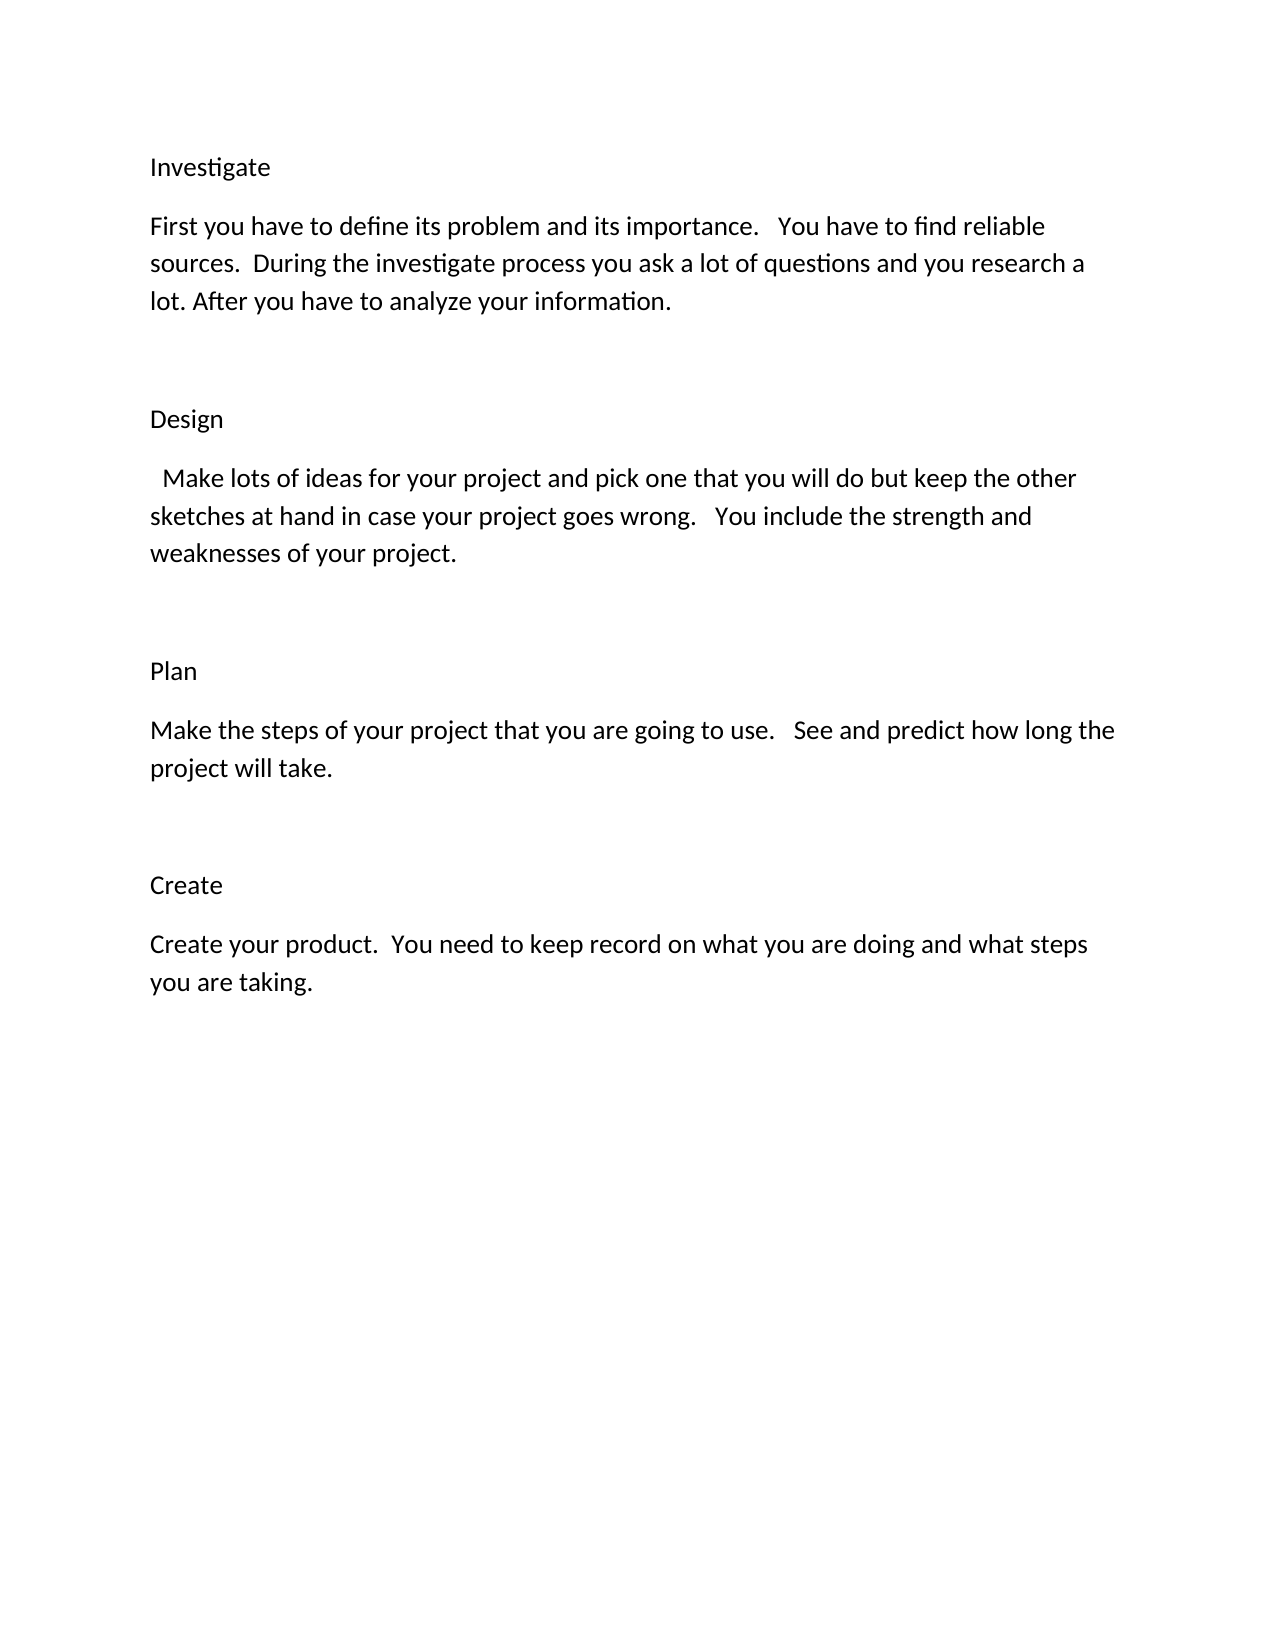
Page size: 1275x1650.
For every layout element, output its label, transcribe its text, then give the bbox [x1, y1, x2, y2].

text Make the steps of your project that you are going to use. See and predict how long the project will take. [150, 713, 1125, 784]
text Make lots of ideas for your project and pick one that you will do but keep the other sketches at hand in case your project goes wrong. You include the strength and weaknesses of your project. [150, 461, 1125, 570]
text Plan [150, 654, 1125, 687]
text Investigate [150, 150, 1125, 183]
text Create your product. You need to keep record on what you are doing and what steps you are taking. [150, 927, 1125, 998]
text First you have to define its problem and its importance. You have to find reliable sources. During the investigate process you ask a lot of questions and you research a lot. After you have to analyze your information. [150, 209, 1125, 318]
text Design [150, 402, 1125, 435]
text Create [150, 868, 1125, 901]
